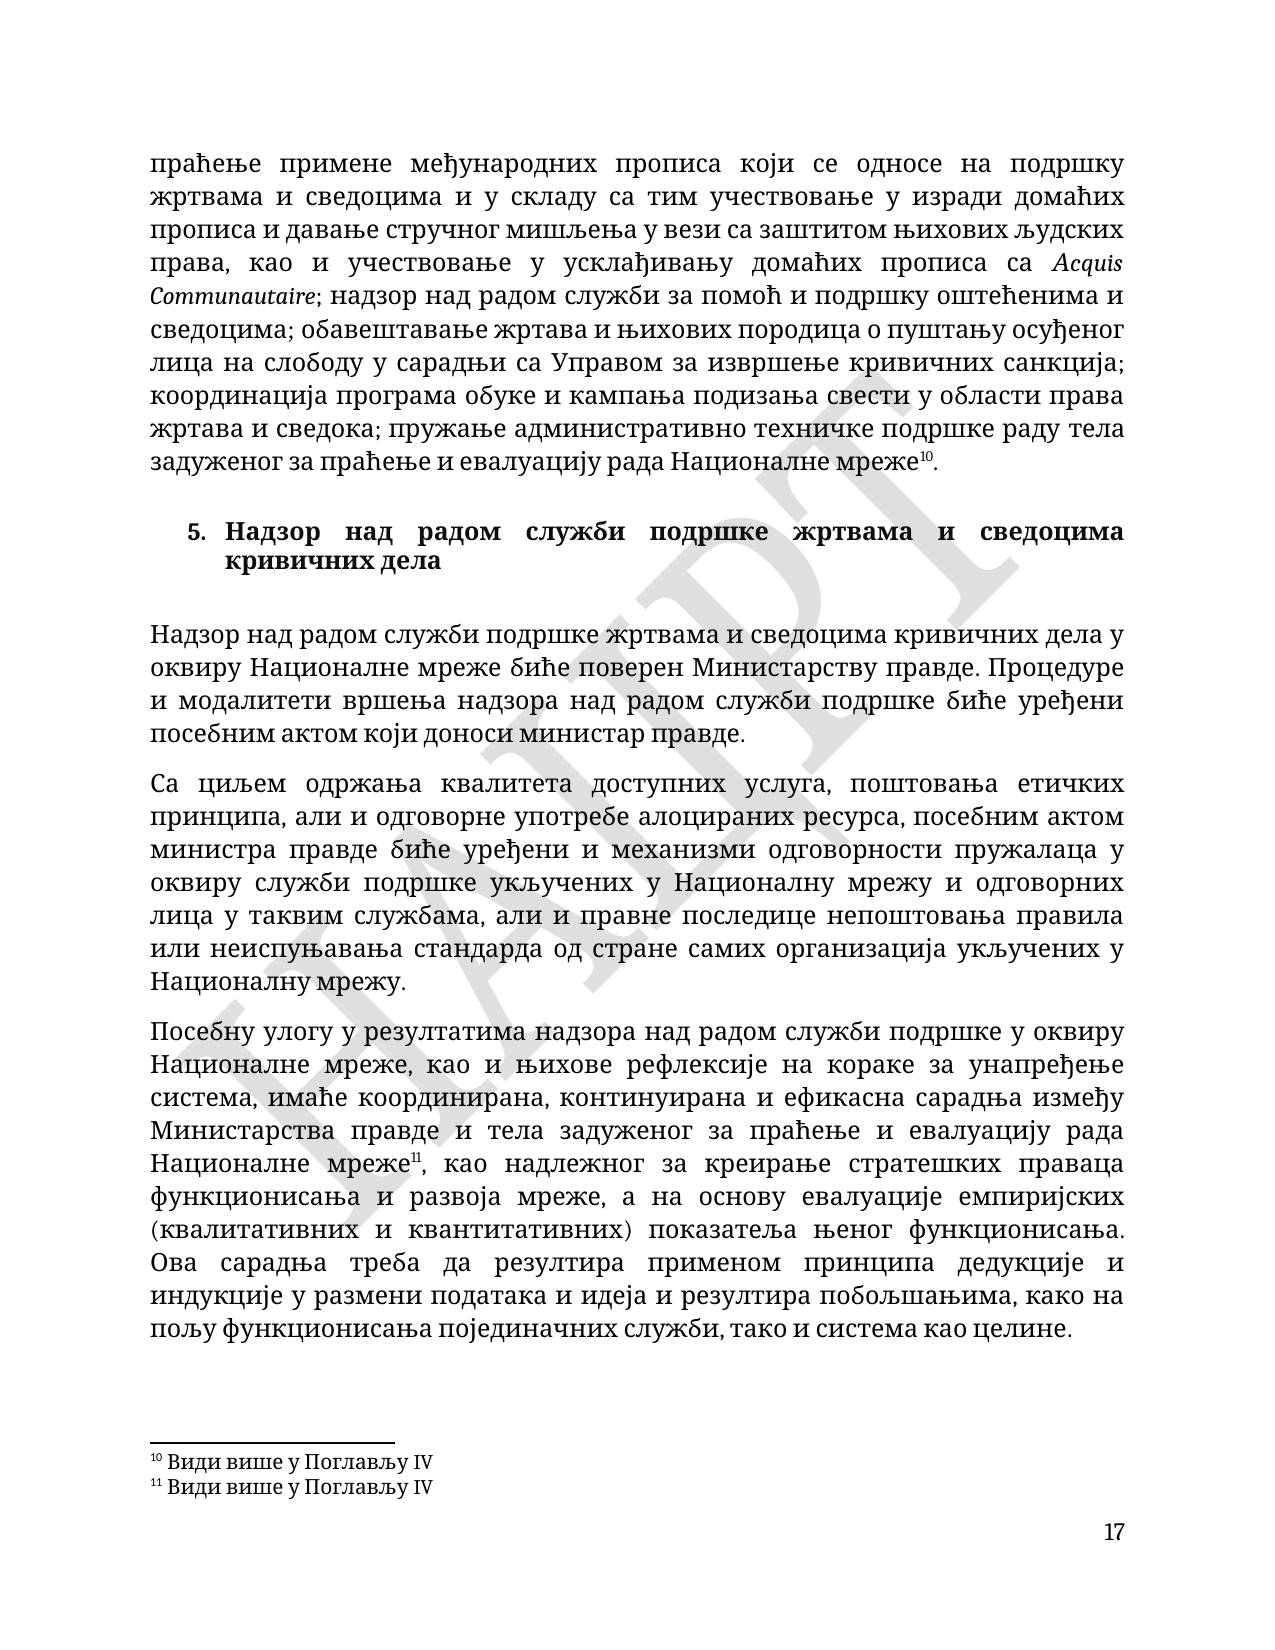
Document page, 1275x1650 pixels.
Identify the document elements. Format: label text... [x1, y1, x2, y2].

text Надзор над радом служби подршке жртвама и сведоцима кривичних дела у оквиру Националне мреже биће поверен Министарству правде. Процедуре и модалитети вршења надзора над радом служби подршке биће уређени посебним актом који доноси министар правде. [150, 621, 1125, 749]
text Посебну улогу у резултатима надзора над радом служби подршке у оквиру Националне мреже, као и њихове рефлексије на кораке за унапређење система, имаће координирана, континуирана и ефикасна сарадња између Министарства правде и тела задуженог за праћење и евалуацију рада Националне мреже, као надлежног за креирање стратешких праваца функционисања и развоја мреже, а на основу евалуације емпиријских (квалитативних и квантитативних) показатеља њеног функционисања. Ова сарадња треба да резултира применом принципа дедукције и индукције у размени података и идеја и резултира побољшањима, како на пољу функционисања појединачних служби, тако и система као целине. [150, 1018, 1125, 1344]
subtitle Надзор над радом служби подршке жртвама и сведоцима кривичних дела [187, 518, 1125, 576]
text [150, 150, 1125, 477]
text Са циљем одржања квалитета доступних услуга, поштовања етичких принципа, али и одговорне употребе алоцираних ресурса, посебним актом министра правде биће уређени и механизми одговорности пружалаца у оквиру служби подршке укључених у Националну мрежу и одговорних лица у таквим службама, али и правне последице непоштовања правила или неиспуњавања стандарда од стране самих организација укључених у Националну мрежу. [150, 770, 1125, 997]
